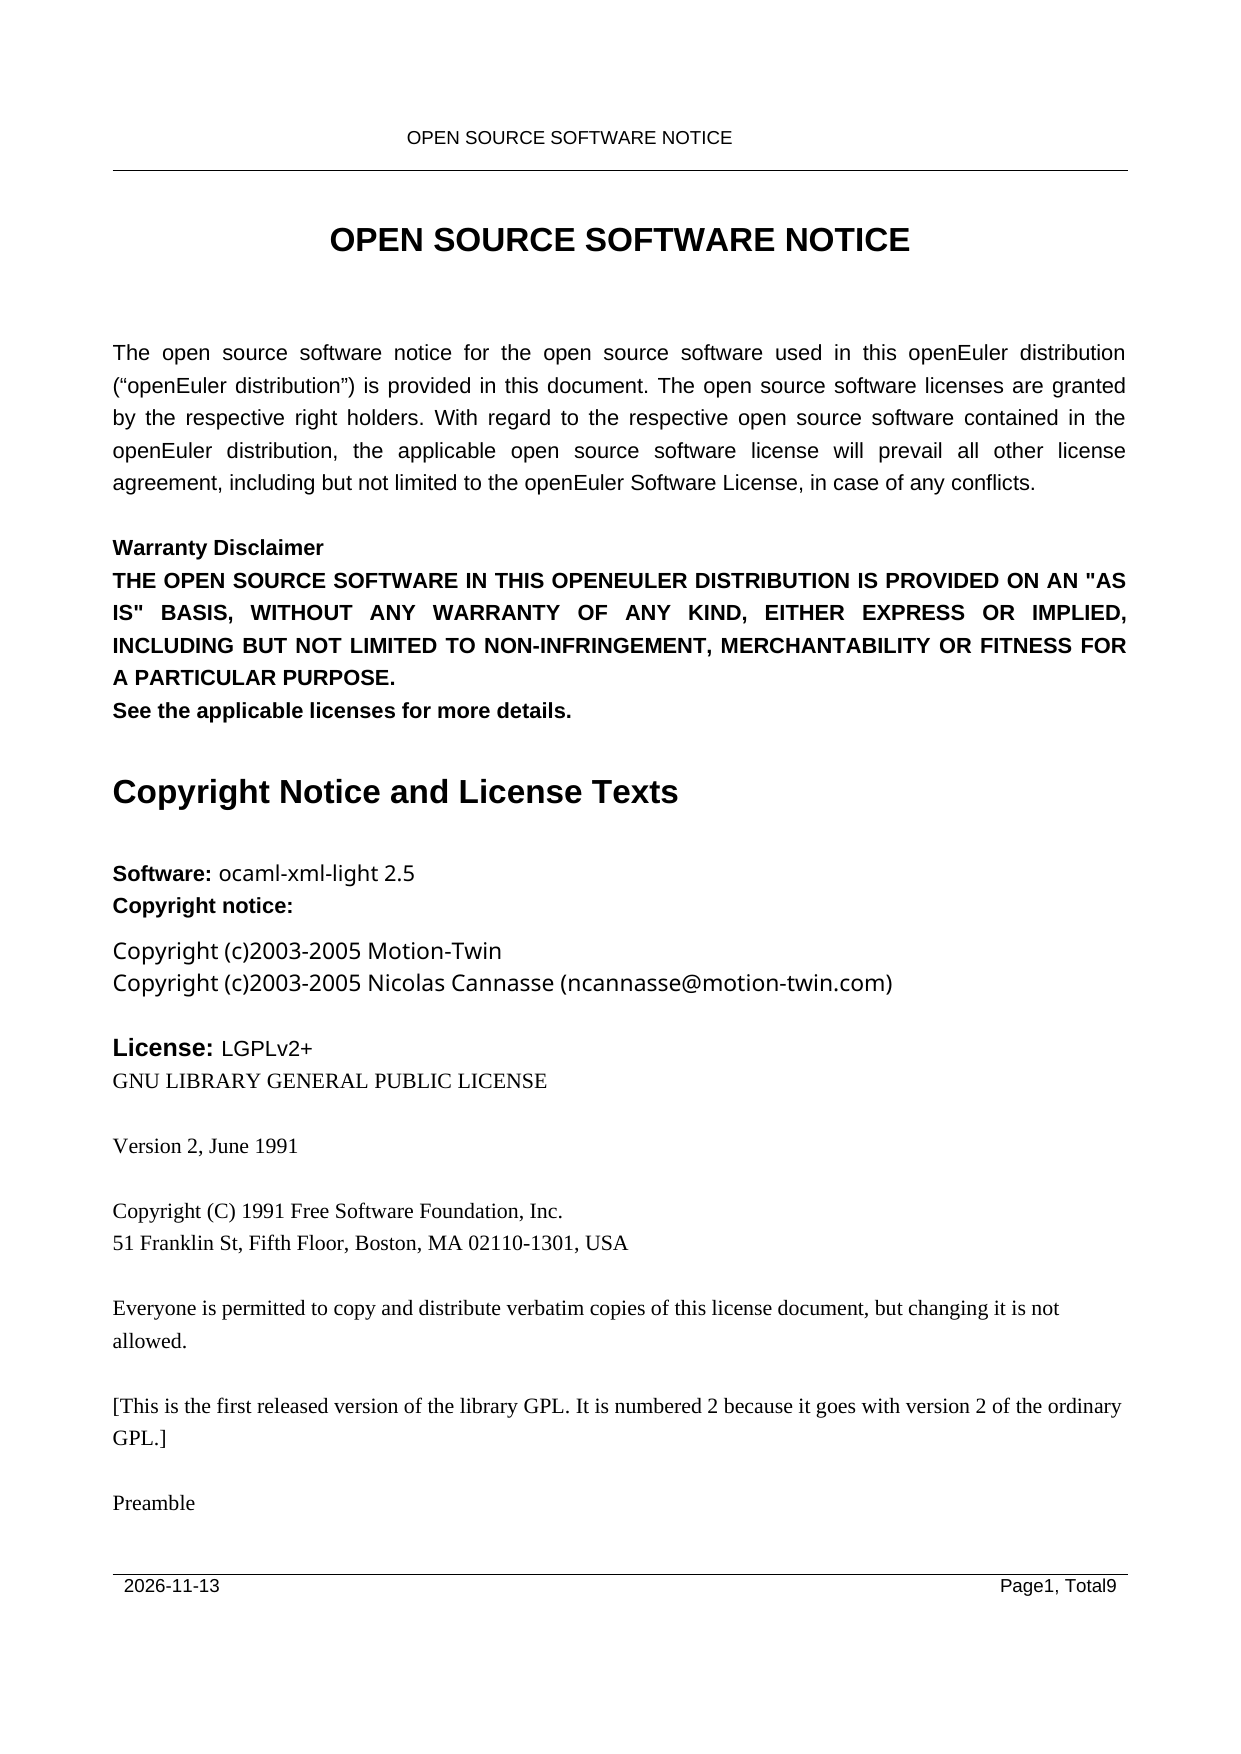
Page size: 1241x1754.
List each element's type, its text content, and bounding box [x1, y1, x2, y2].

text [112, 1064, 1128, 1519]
text OPEN SOURCE SOFTWARE NOTICE [112, 206, 1128, 271]
text License: LGPLv2+ [112, 1031, 1128, 1064]
text Copyright Notice and License Texts [112, 759, 1128, 824]
text The open source software notice for the open source software used in this openEuler distribution (“openEuler distribution”) is provided in this document. The open source software licenses are granted by the respective right holders. With regard to the respective open source software contained in the openEuler distribution, the applicable open source software license will prevail all other license agreement, including but not limited to the openEuler Software License, in case of any conflicts. [112, 336, 1128, 499]
text Copyright notice: [112, 889, 1128, 921]
text Warranty Disclaimer [112, 531, 1128, 564]
text Copyright (c)2003-2005 Motion-Twin Copyright (c)2003-2005 Nicolas Cannasse (ncannasse@motion-twin.com) [112, 934, 1128, 1031]
text THE OPEN SOURCE SOFTWARE IN THIS OPENEULER DISTRIBUTION IS PROVIDED ON AN "AS IS" BASIS, WITHOUT ANY WARRANTY OF ANY KIND, EITHER EXPRESS OR IMPLIED, INCLUDING BUT NOT LIMITED TO NON-INFRINGEMENT, MERCHANTABILITY OR FITNESS FOR A PARTICULAR PURPOSE. See the applicable licenses for more details. [112, 564, 1128, 726]
title Software: ocaml-xml-light 2.5 [112, 856, 1128, 889]
